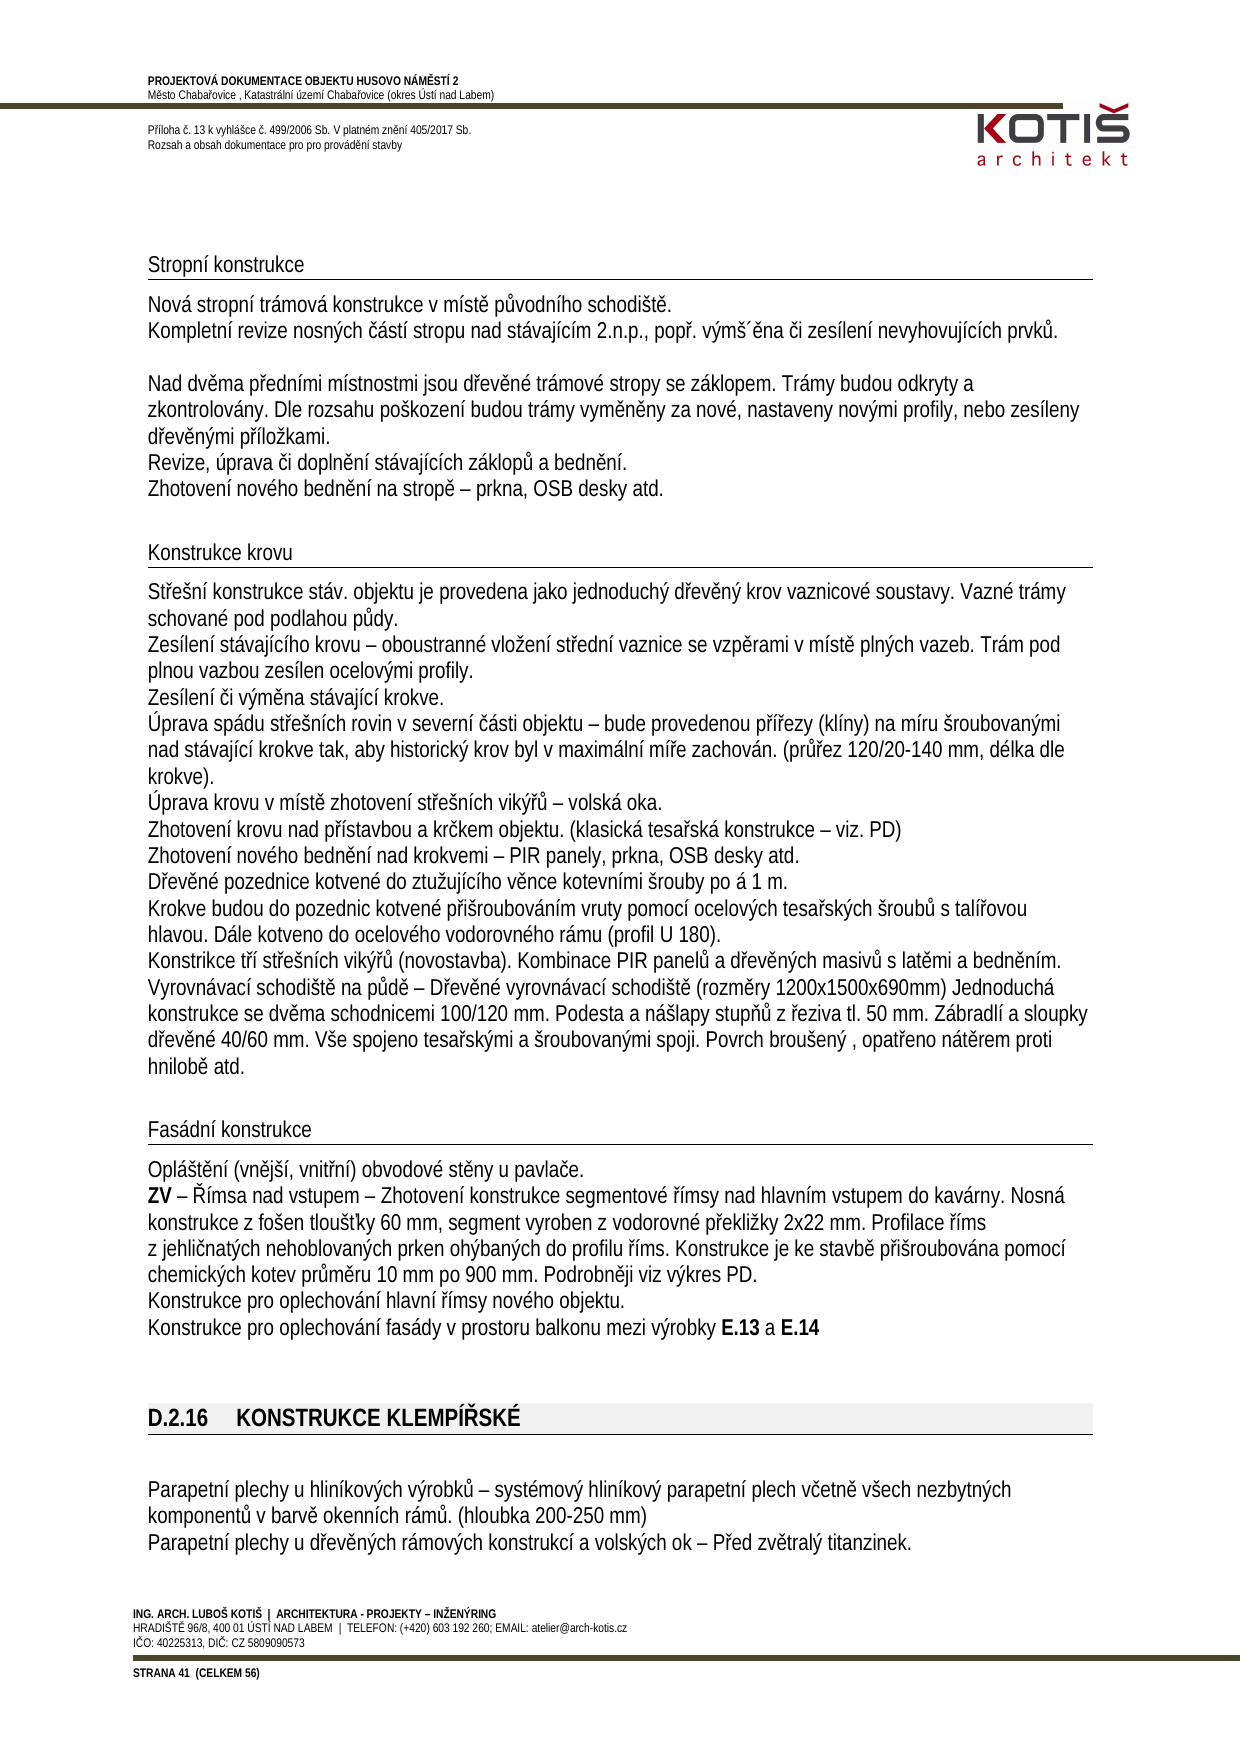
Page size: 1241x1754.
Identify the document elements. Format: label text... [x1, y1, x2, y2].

subtitle Konstrukce krovu [148, 538, 1093, 567]
text Konstrukce pro oplechování hlavní římsy nového objektu. [148, 1287, 1093, 1314]
text Konstrikce tří střešních vikýřů (novostavba). Kombinace PIR panelů a dřevěných masivů s latěmi a bedněním. [148, 947, 1093, 974]
text Dřevěné pozednice kotvené do ztužujícího věnce kotevními šrouby po á 1 m. [148, 868, 1093, 894]
text Parapetní plechy u dřevěných rámových konstrukcí a volských ok – Před zvětralý titanzinek. [148, 1529, 1093, 1555]
subtitle Fasádní konstrukce [148, 1116, 1093, 1144]
text Opláštění (vnější, vnitřní) obvodové stěny u pavlače. [148, 1156, 1093, 1182]
text Nová stropní trámová konstrukce v místě původního schodiště. [148, 291, 1093, 317]
text Střešní konstrukce stáv. objektu je provedena jako jednoduchý dřevěný krov vaznicové soustavy. Vazné trámy schované pod podlahou půdy. [148, 578, 1093, 631]
text Kompletní revize nosných částí stropu nad stávajícím 2.n.p., popř. výmš´ěna či zesílení nevyhovujících prvků. [148, 317, 1093, 343]
text Konstrukce pro oplechování fasády v prostoru balkonu mezi výrobky E.13 a E.14 [148, 1314, 1093, 1340]
text Zhotovení nového bednění na stropě – prkna, OSB desky atd. [148, 475, 1093, 502]
text ZV – Římsa nad vstupem – Zhotovení konstrukce segmentové římsy nad hlavním vstupem do kavárny. Nosná konstrukce z fošen tloušťky 60 mm, segment vyroben z vodorovné překližky 2x22 mm. Profilace říms z jehličnatých nehoblovaných prken ohýbaných do profilu říms. Konstrukce je ke stavbě přišroubována pomocí chemických kotev průměru 10 mm po 900 mm. Podrobněji viz výkres PD. [148, 1182, 1093, 1287]
text Zhotovení krovu nad přístavbou a krčkem objektu. (klasická tesařská konstrukce – viz. PD) [148, 816, 1093, 842]
text Revize, úprava či doplnění stávajících záklopů a bednění. [148, 449, 1093, 475]
text Vyrovnávací schodiště na půdě – Dřevěné vyrovnávací schodiště (rozměry 1200x1500x690mm) Jednoduchá konstrukce se dvěma schodnicemi 100/120 mm. Podesta a nášlapy stupňů z řeziva tl. 50 mm. Zábradlí a sloupky dřevěné 40/60 mm. Vše spojeno tesařskými a šroubovanými spoji. Povrch broušený , opatřeno nátěrem proti hnilobě atd. [148, 974, 1093, 1079]
text Zesílení stávajícího krovu – oboustranné vložení střední vaznice se vzpěrami v místě plných vazeb. Trám pod plnou vazbou zesílen ocelovými profily. [148, 631, 1093, 684]
text Nad dvěma předními místnostmi jsou dřevěné trámové stropy se záklopem. Trámy budou odkryty a zkontrolovány. Dle rozsahu poškození budou trámy vyměněny za nové, nastaveny novými profily, nebo zesíleny dřevěnými příložkami. [148, 370, 1093, 449]
text Zhotovení nového bednění nad krokvemi – PIR panely, prkna, OSB desky atd. [148, 842, 1093, 868]
picture [973, 99, 1132, 170]
text Krokve budou do pozednic kotvené přišroubováním vruty pomocí ocelových tesařských šroubů s talířovou hlavou. Dále kotveno do ocelového vodorovného rámu (profil U 180). [148, 894, 1093, 947]
subtitle Konstrukce klempířské [148, 1403, 1093, 1434]
text Úprava krovu v místě zhotovení střešních vikýřů – volská oka. [148, 789, 1093, 816]
text Zesílení či výměna stávající krokve. [148, 684, 1093, 710]
subtitle Stropní konstrukce [148, 251, 1093, 279]
text Úprava spádu střešních rovin v severní části objektu – bude provedenou přířezy (klíny) na míru šroubovanými nad stávající krokve tak, aby historický krov byl v maximální míře zachován. (průřez 120/20-140 mm, délka dle krokve). [148, 710, 1093, 789]
text Parapetní plechy u hliníkových výrobků – systémový hliníkový parapetní plech včetně všech nezbytných komponentů v barvě okenních rámů. (hloubka 200-250 mm) [148, 1476, 1093, 1529]
